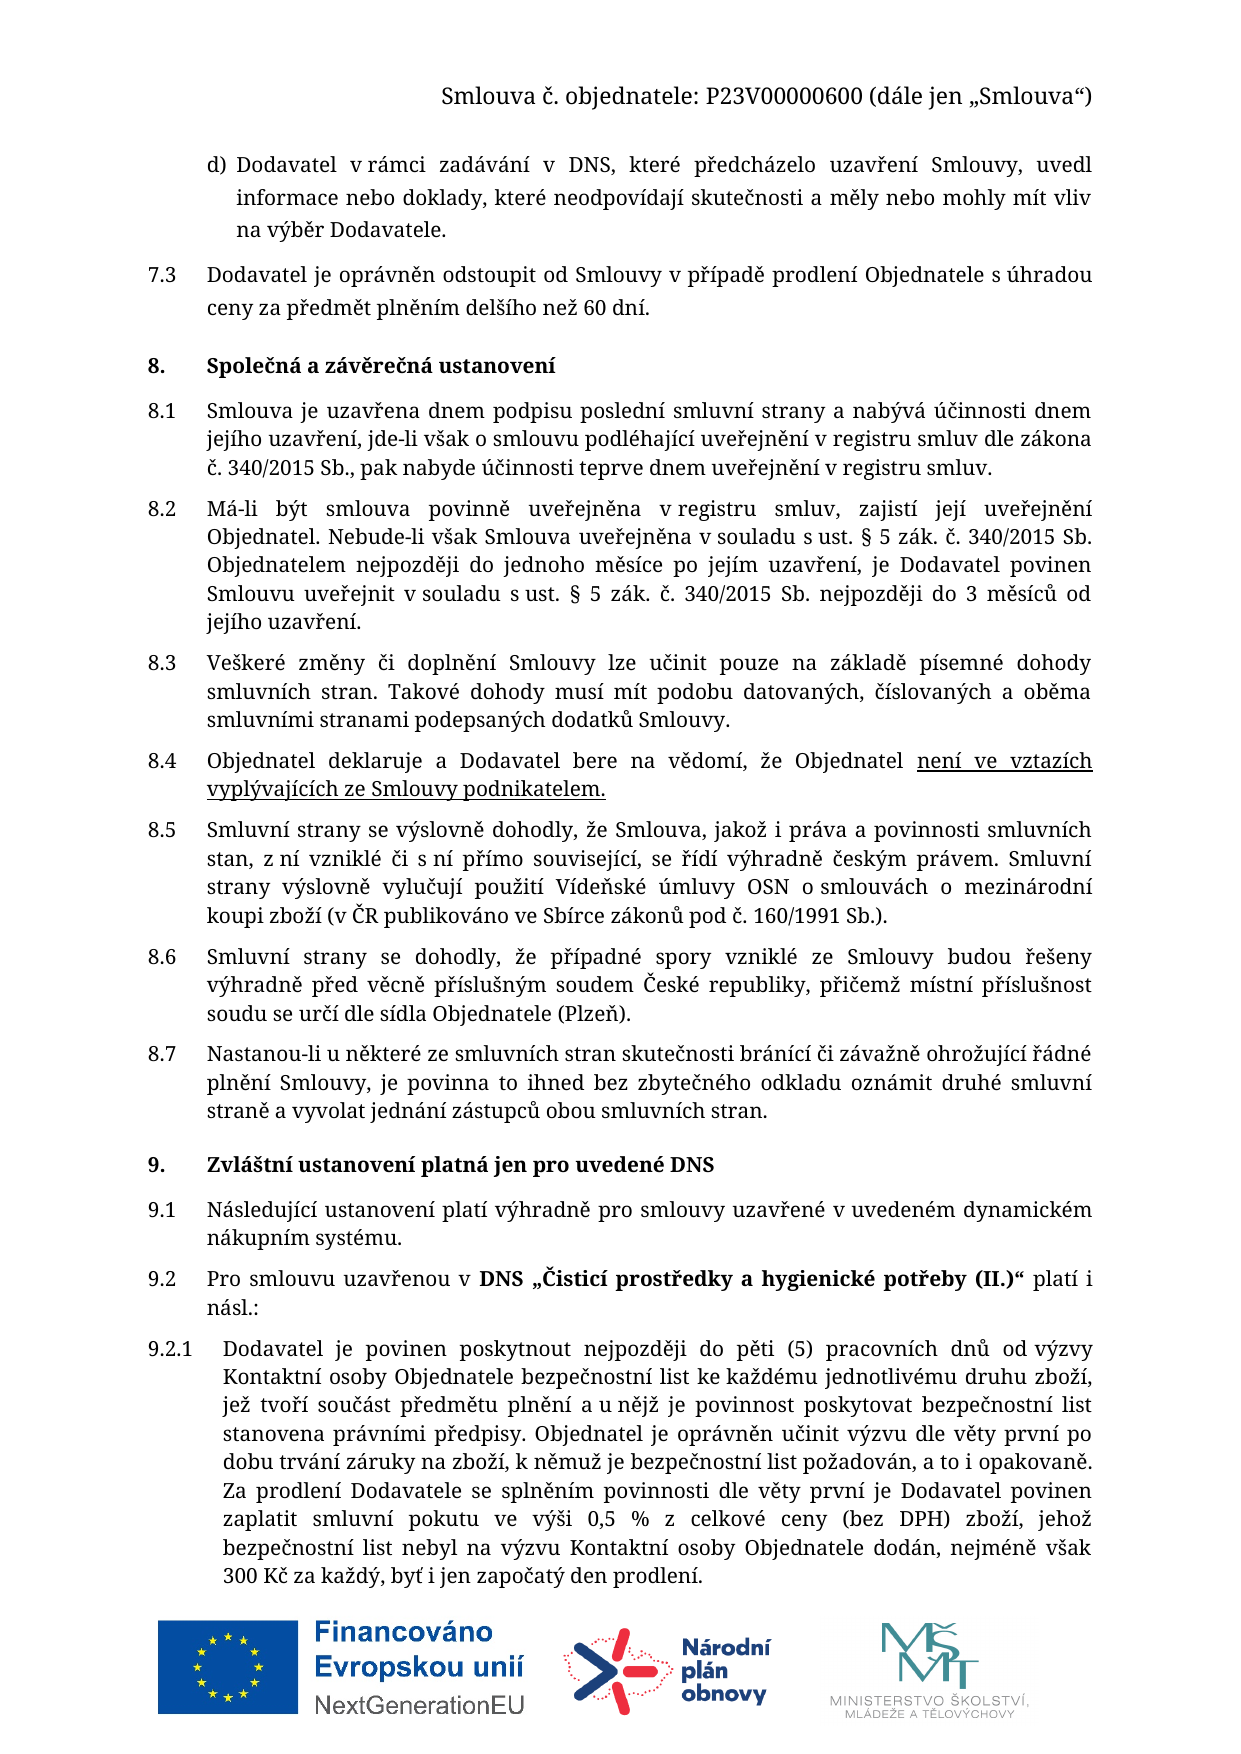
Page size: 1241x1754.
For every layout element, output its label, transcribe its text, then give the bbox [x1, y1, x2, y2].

list Smlouva je uzavřena dnem podpisu poslední smluvní strany a nabývá účinnosti dnem jejího uzavření, jde-li však o smlouvu podléhající uveřejnění v registru smluv dle zákona č. 340/2015 Sb., pak nabyde účinnosti teprve dnem uveřejnění v registru smluv. [148, 396, 1093, 481]
list Dodavatel je povinen poskytnout nejpozději do pěti (5) pracovních dnů od výzvy Kontaktní osoby Objednatele bezpečnostní list ke každému jednotlivému druhu zboží, jež tvoří součást předmětu plnění a u nějž je povinnost poskytovat bezpečnostní list stanovena právními předpisy. Objednatel je oprávněn učinit výzvu dle věty první po dobu trvání záruky na zboží, k němuž je bezpečnostní list požadován, a to i opakovaně. Za prodlení Dodavatele se splněním povinnosti dle věty první je Dodavatel povinen zaplatit smluvní pokutu ve výši 0,5 % z celkové ceny (bez DPH) zboží, jehož bezpečnostní list nebyl na výzvu Kontaktní osoby Objednatele dodán, nejméně však 300 Kč za každý, byť i jen započatý den prodlení. [148, 1334, 1093, 1590]
list Dodavatel v rámci zadávání v DNS, které předcházelo uzavření Smlouvy, uvedl informace nebo doklady, které neodpovídají skutečnosti a měly nebo mohly mít vliv na výběr Dodavatele. [207, 150, 1093, 244]
list Nastanou-li u některé ze smluvních stran skutečnosti bránící či závažně ohrožující řádné plnění Smlouvy, je povinna to ihned bez zbytečného odkladu oznámit druhé smluvní straně a vyvolat jednání zástupců obou smluvních stran. [148, 1039, 1093, 1125]
list Smluvní strany se výslovně dohodly, že Smlouva, jakož i práva a povinnosti smluvních stan, z ní vzniklé či s ní přímo související, se řídí výhradně českým právem. Smluvní strany výslovně vylučují použití Vídeňské úmluvy OSN o smlouvách o mezinárodní koupi zboží (v ČR publikováno ve Sbírce zákonů pod č. 160/1991 Sb.). [148, 816, 1093, 929]
picture [820, 1616, 1039, 1726]
list Společná a závěrečná ustanovení [148, 351, 1093, 379]
list Smluvní strany se dohodly, že případné spory vzniklé ze Smlouvy budou řešeny výhradně před věcně příslušným soudem České republiky, přičemž místní příslušnost soudu se určí dle sídla Objednatele (Plzeň). [148, 942, 1093, 1027]
list Zvláštní ustanovení platná jen pro uvedené DNS [148, 1150, 1093, 1178]
list Pro smlouvu uzavřenou v DNS „Čisticí prostředky a hygienické potřeby (II.)“ platí i násl.: [148, 1264, 1093, 1321]
list Dodavatel je oprávněn odstoupit od Smlouvy v případě prodlení Objednatele s úhradou ceny za předmět plněním delšího než 60 dní. [148, 261, 1093, 322]
list Má-li být smlouva povinně uveřejněna v registru smluv, zajistí její uveřejnění Objednatel. Nebude-li však Smlouva uveřejněna v souladu s ust. § 5 zák. č. 340/2015 Sb. Objednatelem nejpozději do jednoho měsíce po jejím uzavření, je Dodavatel povinen Smlouvu uveřejnit v souladu s ust. § 5 zák. č. 340/2015 Sb. nejpozději do 3 měsíců od jejího uzavření. [148, 494, 1093, 636]
picture [147, 1605, 789, 1726]
list Následující ustanovení platí výhradně pro smlouvy uzavřené v uvedeném dynamickém nákupním systému. [148, 1195, 1093, 1252]
list Objednatel deklaruje a Dodavatel bere na vědomí, že Objednatel není ve vztazích vyplývajících ze Smlouvy podnikatelem. [148, 746, 1093, 803]
list Veškeré změny či doplnění Smlouvy lze učinit pouze na základě písemné dohody smluvních stran. Takové dohody musí mít podobu datovaných, číslovaných a oběma smluvními stranami podepsaných dodatků Smlouvy. [148, 648, 1093, 734]
